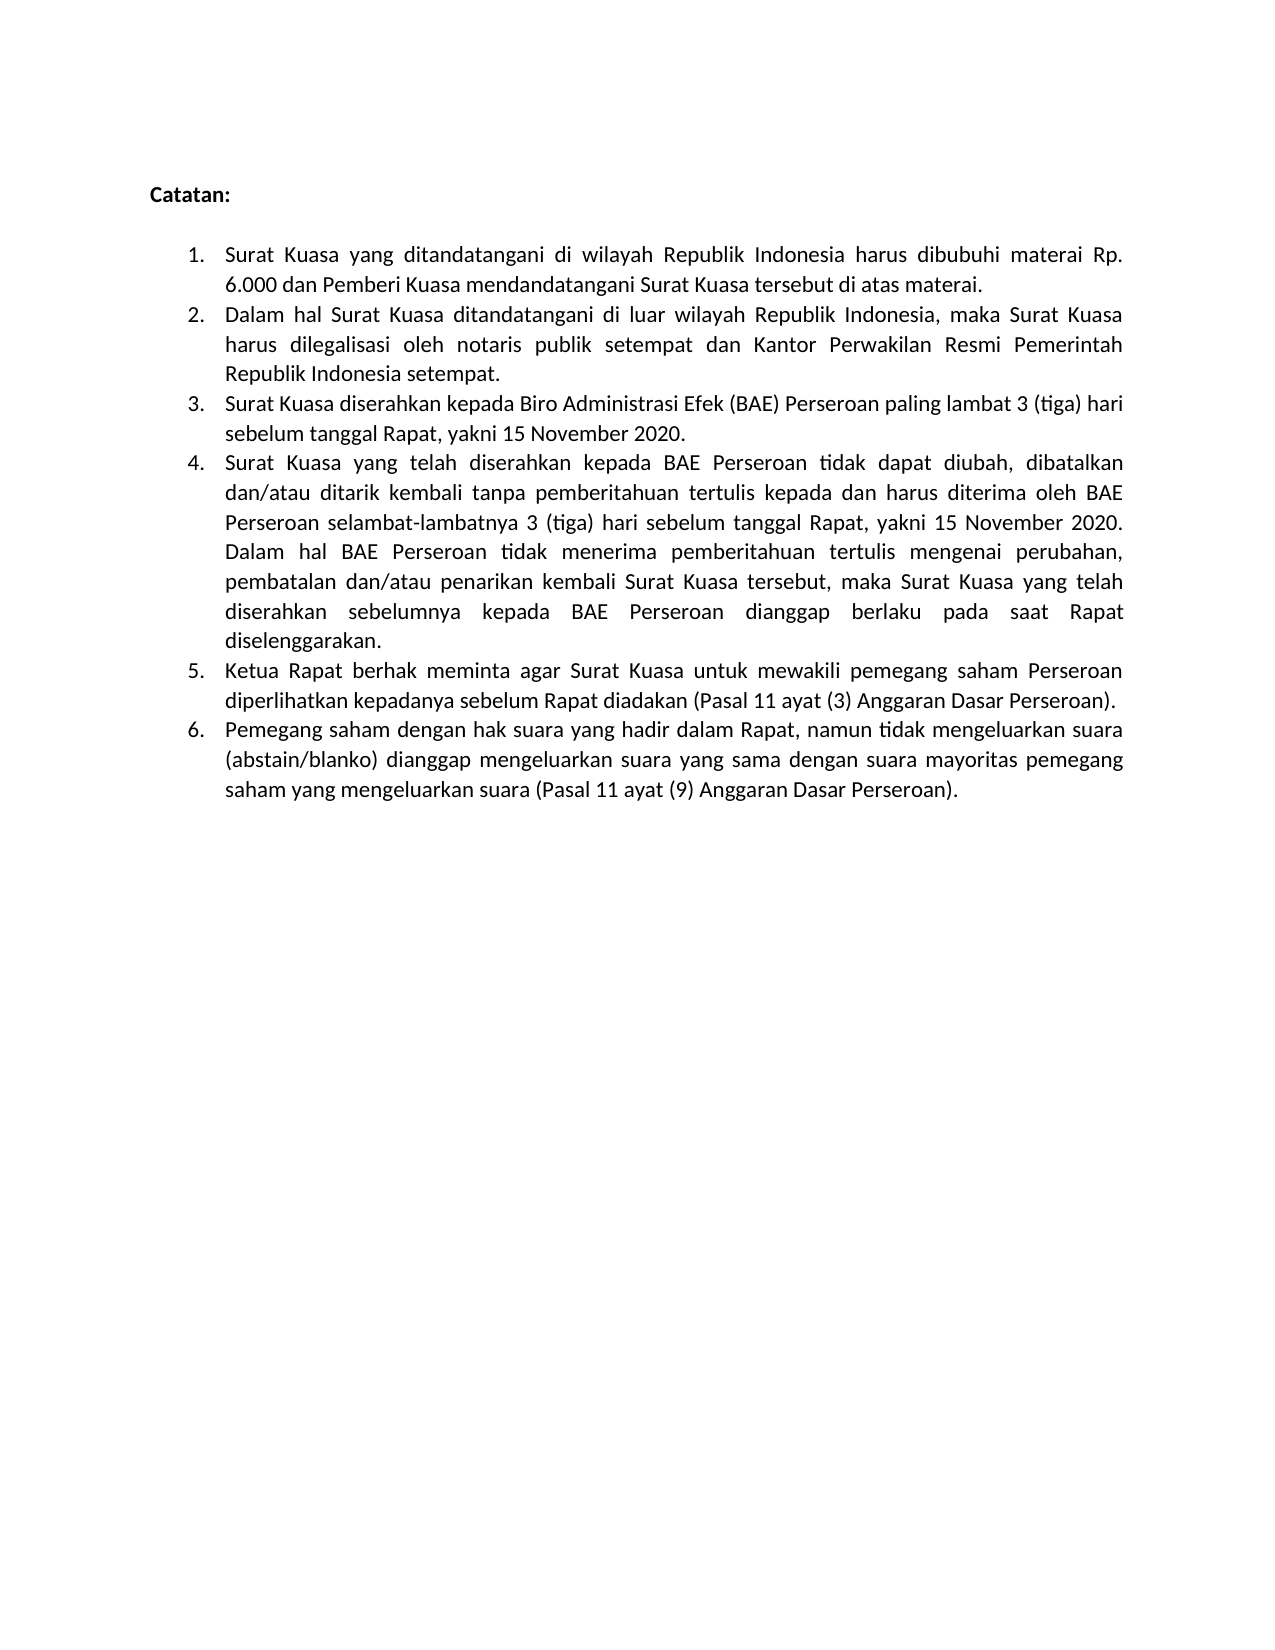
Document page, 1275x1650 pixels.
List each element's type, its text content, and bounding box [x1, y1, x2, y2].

list Ketua Rapat berhak meminta agar Surat Kuasa untuk mewakili pemegang saham Perseroan diperlihatkan kepadanya sebelum Rapat diadakan (Pasal 11 ayat (3) Anggaran Dasar Perseroan). [187, 656, 1125, 714]
list Surat Kuasa yang ditandatangani di wilayah Republik Indonesia harus dibubuhi materai Rp. 6.000 dan Pemberi Kuasa mendandatangani Surat Kuasa tersebut di atas materai. [187, 241, 1125, 298]
list Dalam hal Surat Kuasa ditandatangani di luar wilayah Republik Indonesia, maka Surat Kuasa harus dilegalisasi oleh notaris publik setempat dan Kantor Perwakilan Resmi Pemerintah Republik Indonesia setempat. [187, 300, 1125, 387]
list Surat Kuasa yang telah diserahkan kepada BAE Perseroan tidak dapat diubah, dibatalkan dan/atau ditarik kembali tanpa pemberitahuan tertulis kepada dan harus diterima oleh BAE Perseroan selambat-lambatnya 3 (tiga) hari sebelum tanggal Rapat, yakni 15 November 2020. Dalam hal BAE Perseroan tidak menerima pemberitahuan tertulis mengenai perubahan, pembatalan dan/atau penarikan kembali Surat Kuasa tersebut, maka Surat Kuasa yang telah diserahkan sebelumnya kepada BAE Perseroan dianggap berlaku pada saat Rapat diselenggarakan. [187, 448, 1125, 654]
list Surat Kuasa diserahkan kepada Biro Administrasi Efek (BAE) Perseroan paling lambat 3 (tiga) hari sebelum tanggal Rapat, yakni 15 November 2020. [187, 389, 1125, 447]
text Catatan: [150, 180, 1125, 208]
list Pemegang saham dengan hak suara yang hadir dalam Rapat, namun tidak mengeluarkan suara (abstain/blanko) dianggap mengeluarkan suara yang sama dengan suara mayoritas pemegang saham yang mengeluarkan suara (Pasal 11 ayat (9) Anggaran Dasar Perseroan). [187, 716, 1125, 803]
